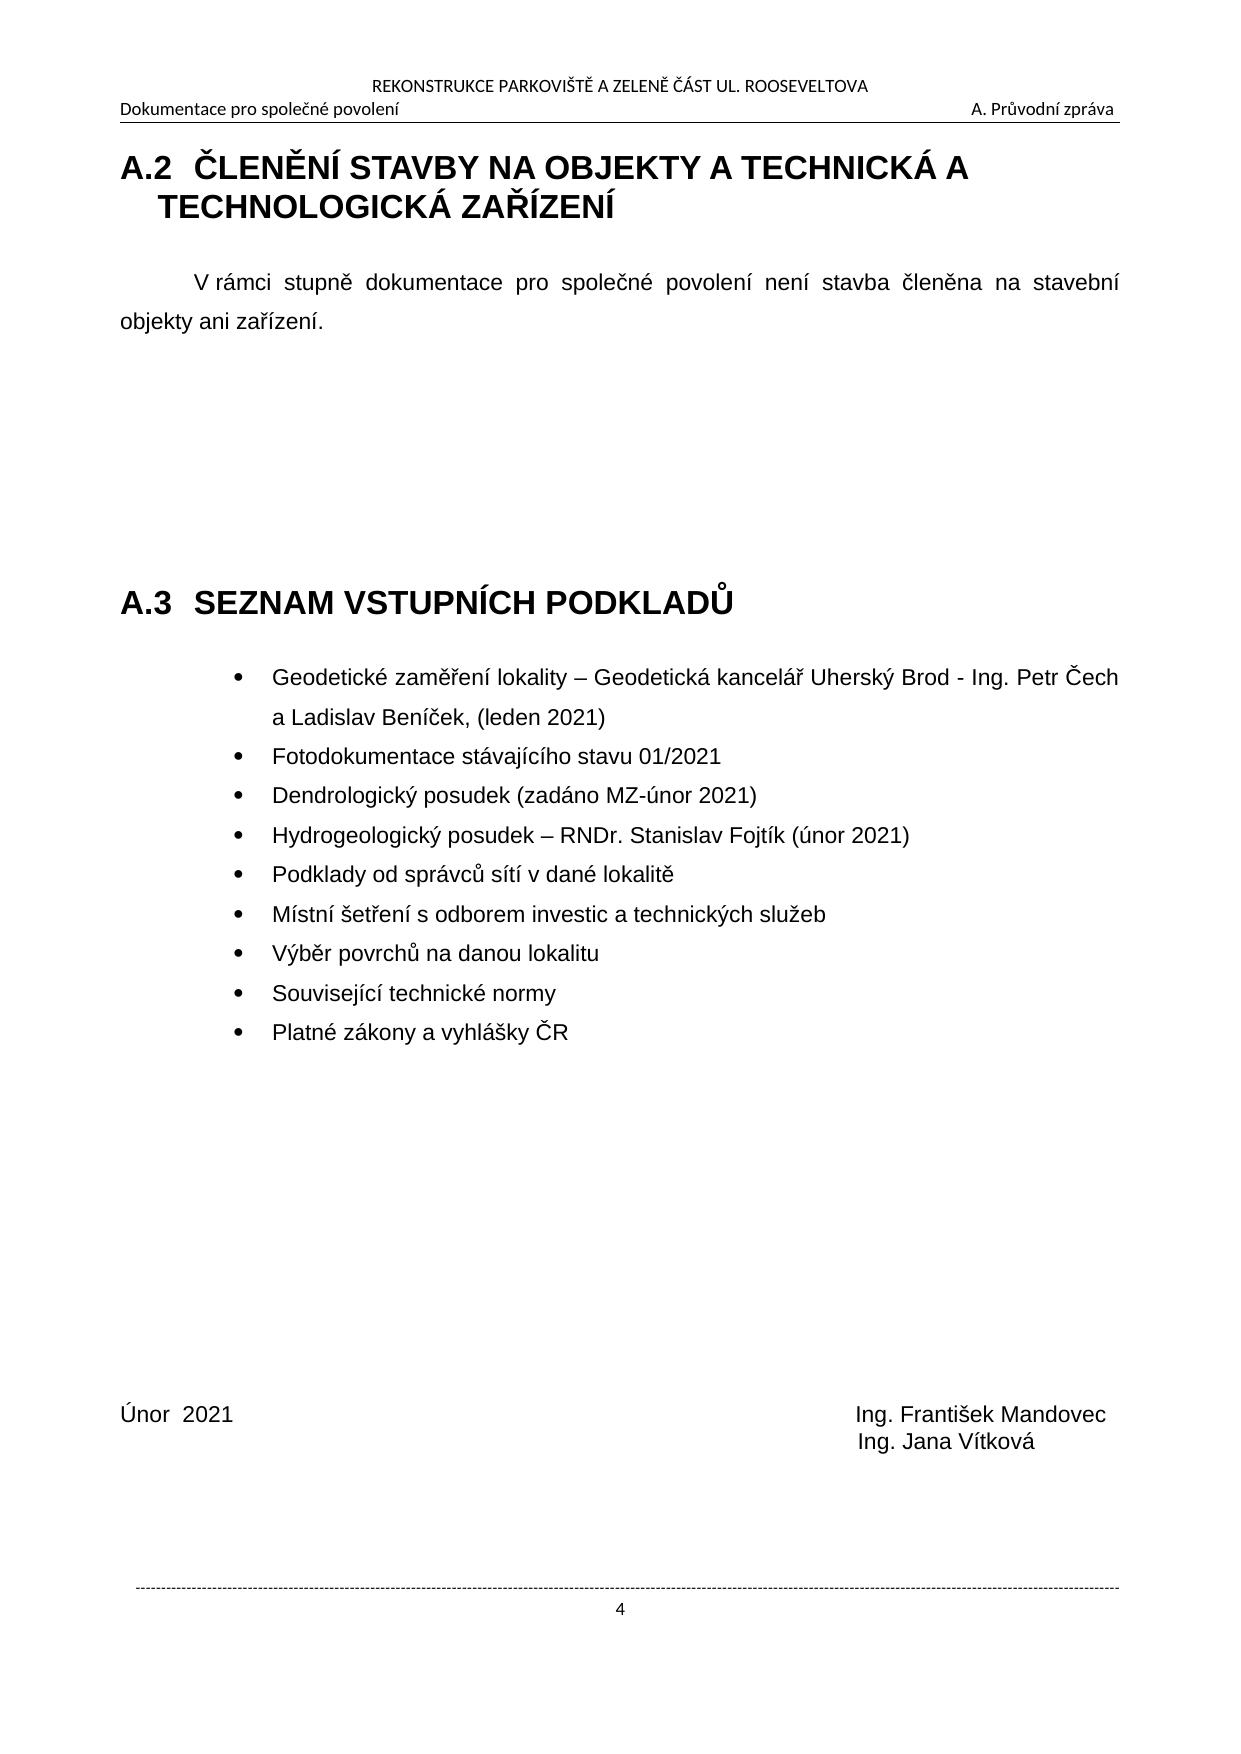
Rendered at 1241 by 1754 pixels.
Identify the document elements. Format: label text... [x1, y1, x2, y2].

list Hydrogeologický posudek – RNDr. Stanislav Fojtík (únor 2021) [234, 822, 1120, 848]
list Platné zákony a vyhlášky ČR [234, 1019, 1120, 1046]
text Únor 2021 Ing. František Mandovec [120, 1401, 1120, 1428]
subtitle Členění stavby na objekty a technická a technologická zařízení [120, 148, 1120, 225]
list Výběr povrchů na danou lokalitu [234, 940, 1120, 967]
subtitle Seznam vstupních podkladů [120, 583, 1120, 622]
list Místní šetření s odborem investic a technických služeb [234, 901, 1120, 927]
list Související technické normy [234, 980, 1120, 1006]
text V rámci stupně dokumentace pro společné povolení není stavba členěna na stavební objekty ani zařízení. [120, 269, 1120, 334]
list Dendrologický posudek (zadáno MZ-únor 2021) [234, 782, 1120, 809]
text Ing. Jana Vítková [120, 1428, 1120, 1454]
list Fotodokumentace stávajícího stavu 01/2021 [234, 743, 1120, 769]
list Geodetické zaměření lokality – Geodetická kancelář Uherský Brod - Ing. Petr Čech a Ladislav Beníček, (leden 2021) [234, 664, 1120, 730]
list Podklady od správců sítí v dané lokalitě [234, 861, 1120, 888]
